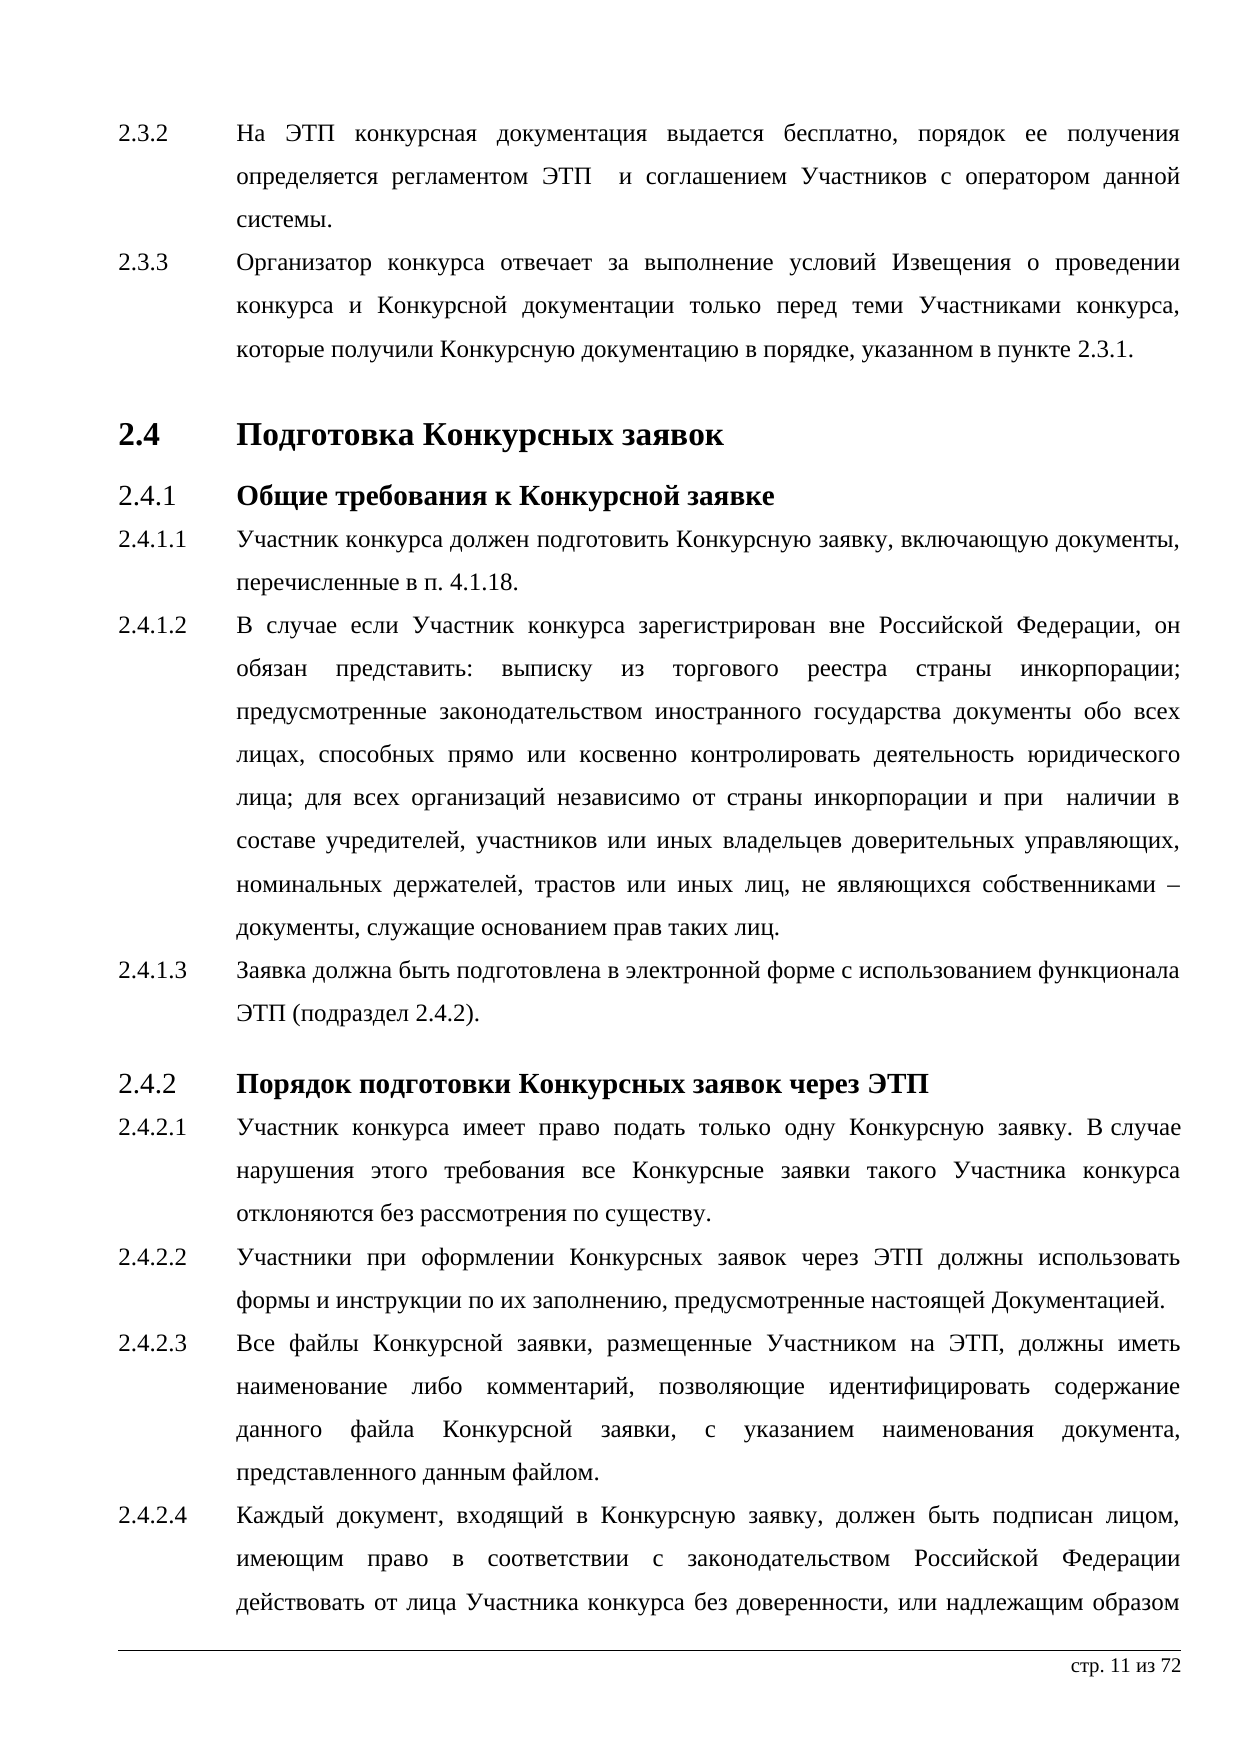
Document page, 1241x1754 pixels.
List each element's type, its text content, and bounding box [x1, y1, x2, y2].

text В случае если Участник конкурса зарегистрирован вне Российской Федерации, он обязан представить: выписку из торгового реестра страны инкорпорации; предусмотренные законодательством иностранного государства документы обо всех лицах, способных прямо или косвенно контролировать деятельность юридического лица; для всех организаций независимо от страны инкорпорации и при наличии в составе учредителей, участников или иных владельцев доверительных управляющих, номинальных держателей, трастов или иных лиц, не являющихся собственниками – документы, служащие основанием прав таких лиц. [118, 610, 1181, 941]
text Организатор конкурса отвечает за выполнение условий Извещения о проведении конкурса и Конкурсной документации только перед теми Участниками конкурса, которые получили Конкурсную документацию в порядке, указанном в пункте 2.3.1. [118, 247, 1181, 362]
text Порядок подготовки Конкурсных заявок через ЭТП [118, 1066, 1181, 1100]
text Участники при оформлении Конкурсных заявок через ЭТП должны использовать формы и инструкции по их заполнению, предусмотренные настоящей Документацией. [118, 1242, 1181, 1313]
text На ЭТП конкурсная документация выдается бесплатно, порядок ее получения определяется регламентом ЭТП и соглашением Участников с оператором данной системы. [118, 118, 1181, 233]
text Общие требования к Конкурсной заявке [118, 478, 1181, 511]
subtitle Подготовка Конкурсных заявок [118, 414, 1181, 453]
text Участник конкурса имеет право подать только одну Конкурсную заявку. В случае нарушения этого требования все Конкурсные заявки такого Участника конкурса отклоняются без рассмотрения по существу. [118, 1112, 1181, 1227]
text Заявка должна быть подготовлена в электронной форме с использованием функционала ЭТП (подраздел 2.4.2). [118, 955, 1181, 1027]
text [118, 1500, 1181, 1615]
text Участник конкурса должен подготовить Конкурсную заявку, включающую документы, перечисленные в п. 4.1.18. [118, 524, 1181, 596]
text Все файлы Конкурсной заявки, размещенные Участником на ЭТП, должны иметь наименование либо комментарий, позволяющие идентифицировать содержание данного файла Конкурсной заявки, с указанием наименования документа, представленного данным файлом. [118, 1328, 1181, 1486]
